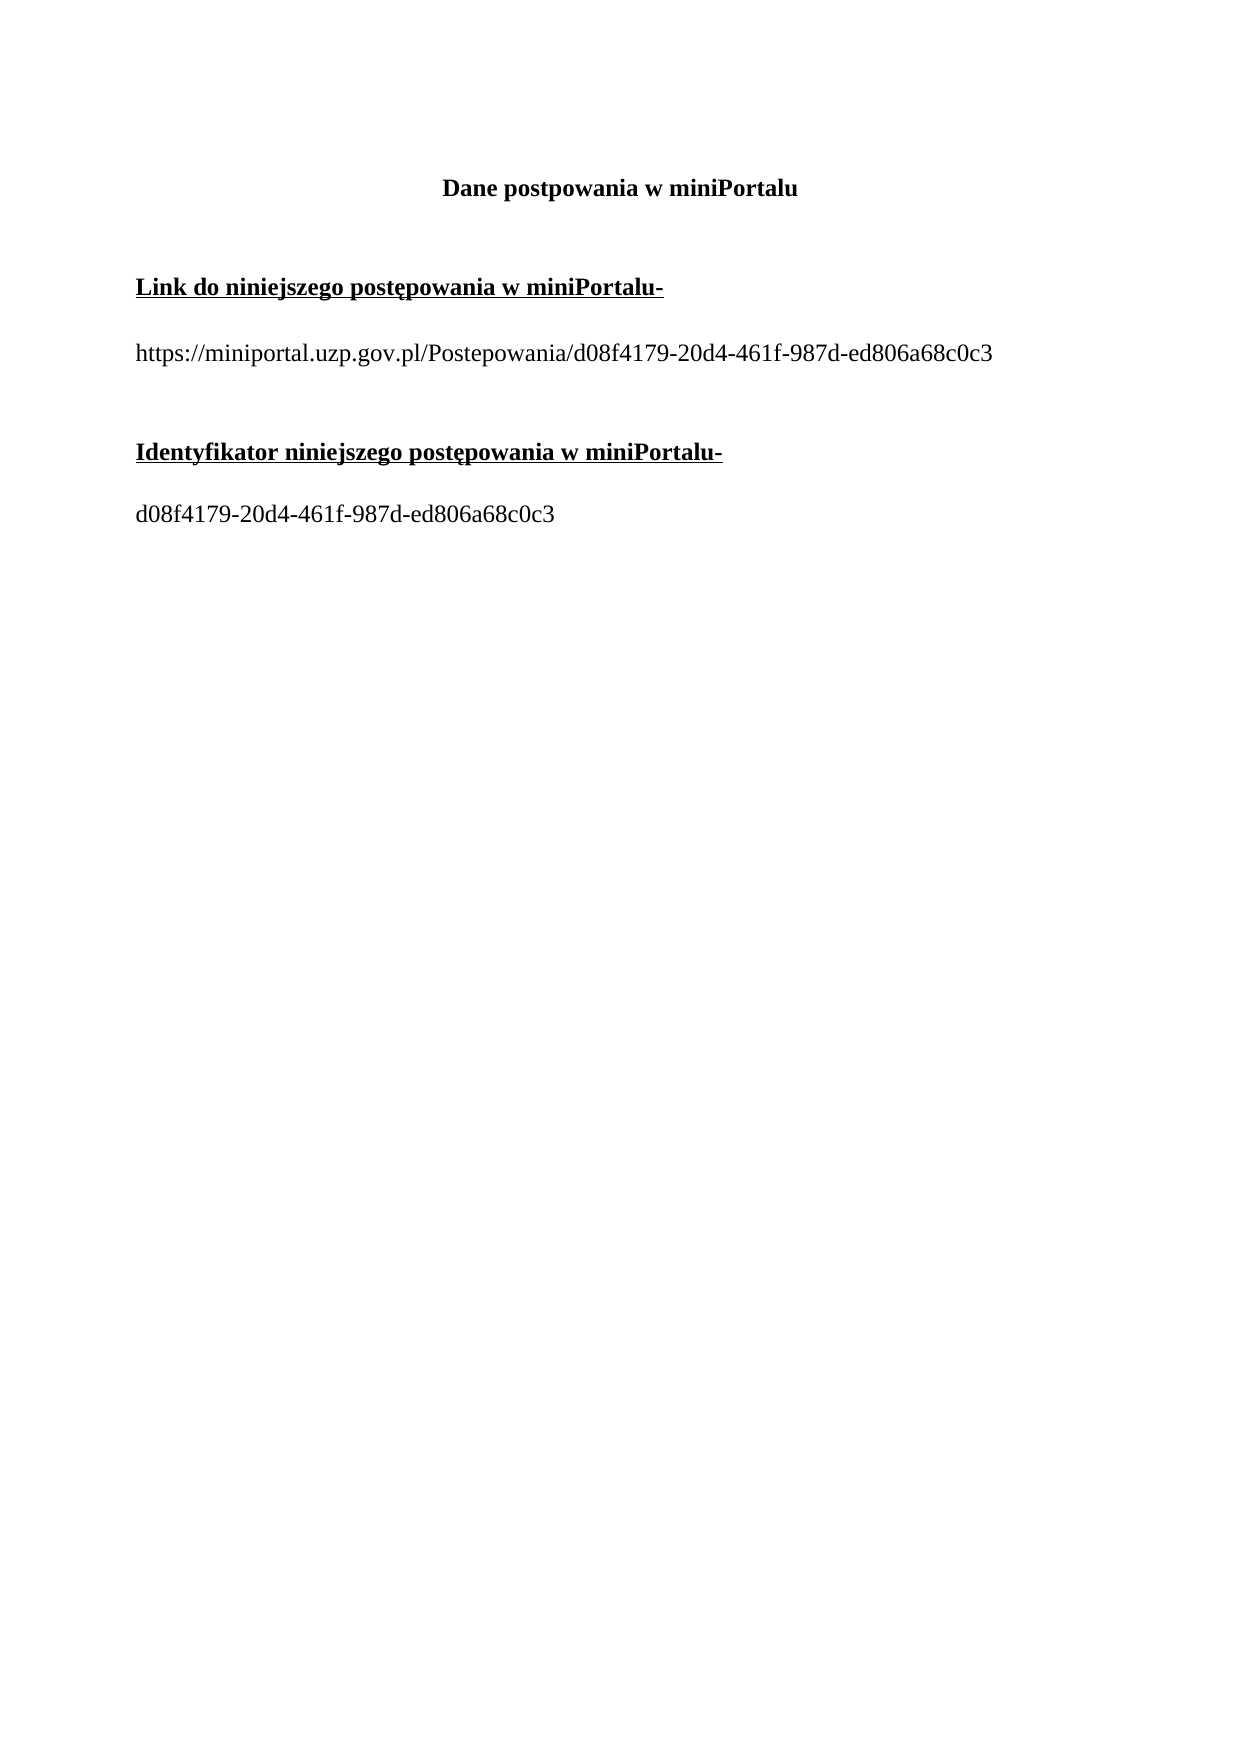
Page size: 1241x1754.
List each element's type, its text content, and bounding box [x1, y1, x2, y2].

text Identyfikator niniejszego postępowania w miniPortalu- [135, 437, 1105, 466]
text https://miniportal.uzp.gov.pl/Postepowania/d08f4179-20d4-461f-987d-ed806a68c0c3 [135, 338, 1105, 367]
text d08f4179-20d4-461f-987d-ed806a68c0c3 [135, 499, 1105, 528]
text Link do niniejszego postępowania w miniPortalu- [135, 272, 1105, 301]
text Dane postpowania w miniPortalu [135, 173, 1105, 202]
